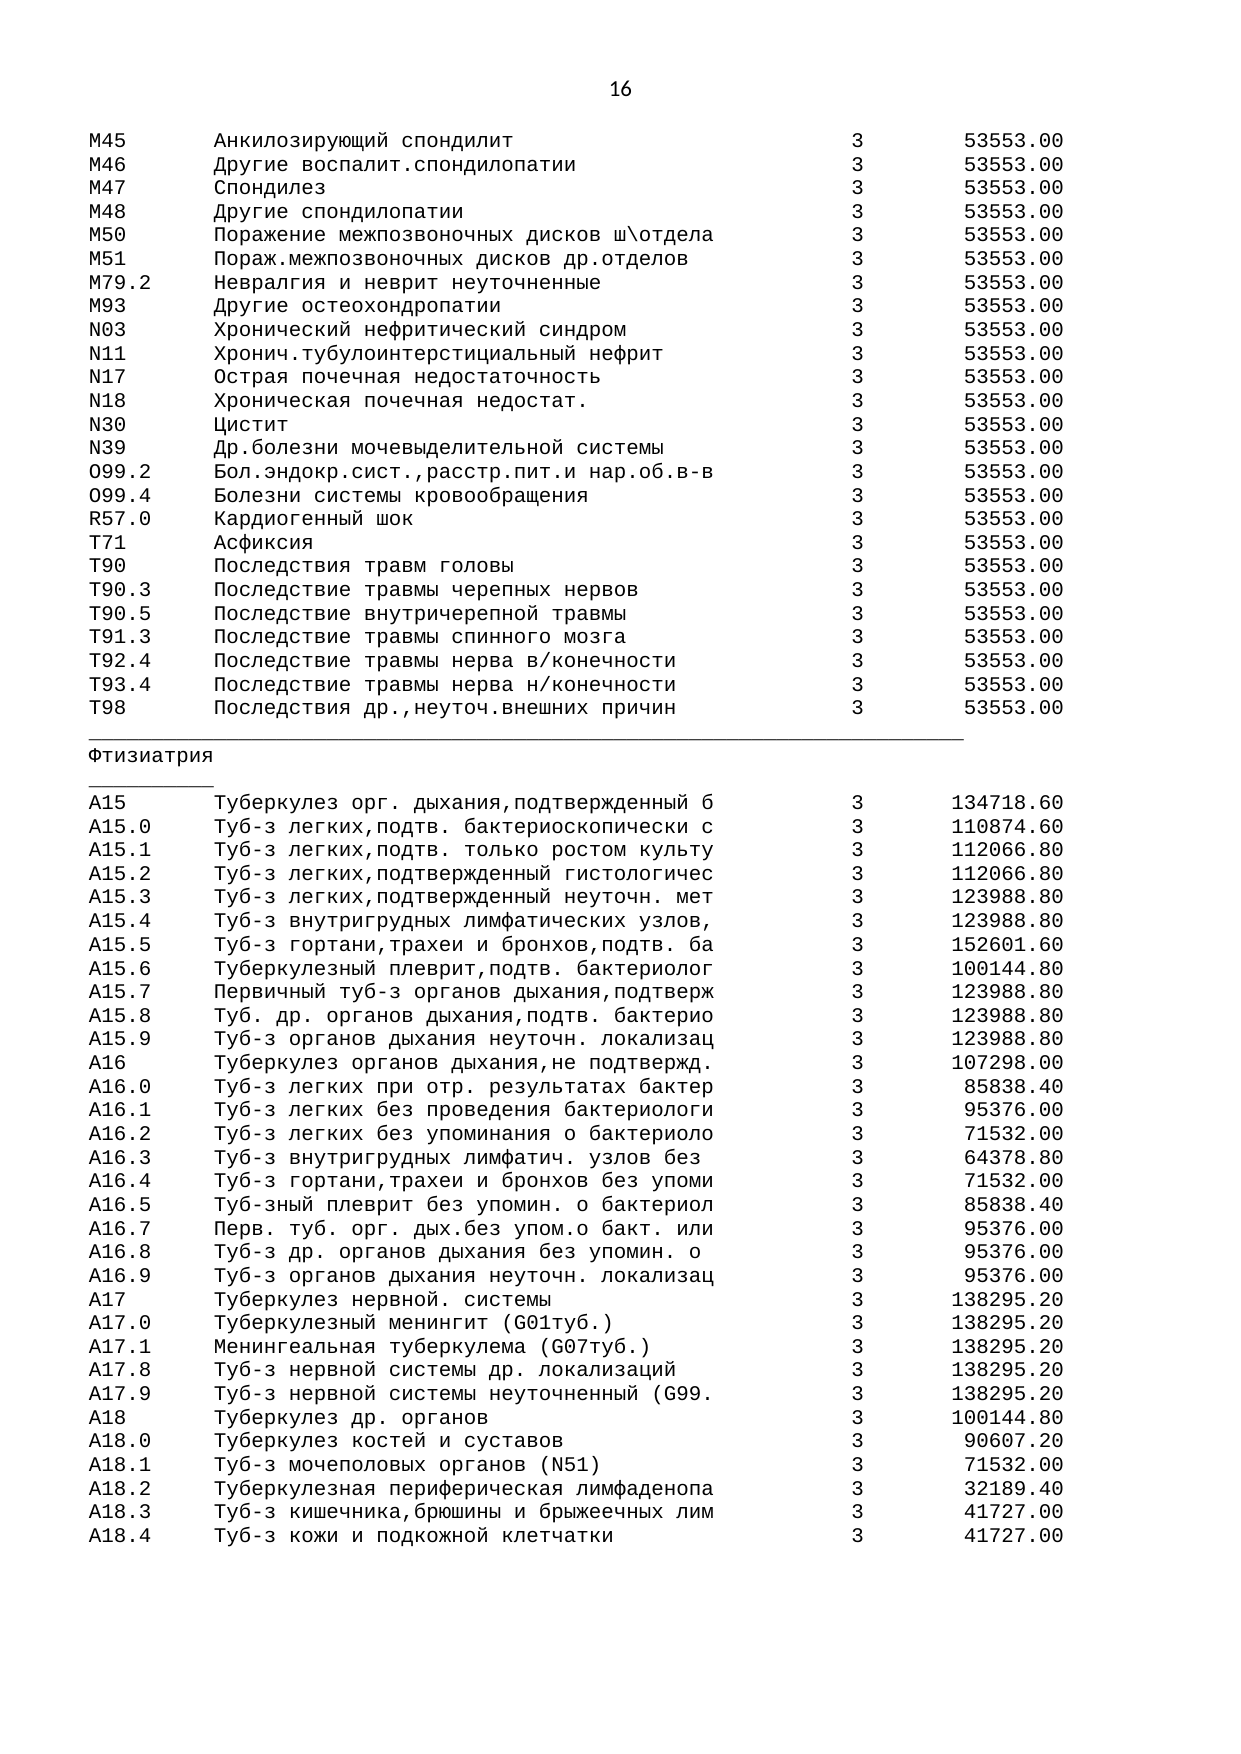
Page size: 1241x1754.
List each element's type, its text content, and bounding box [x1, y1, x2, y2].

text T98 Последствия др.,неуточ.внешних причин 3 53553.00 [89, 697, 1152, 721]
text A17.8 Туб-з нервной системы др. локализаций 3 138295.20 [89, 1359, 1152, 1383]
text A17 Туберкулез нервной. системы 3 138295.20 [89, 1288, 1152, 1312]
text A18.4 Туб-з кожи и подкожной клетчатки 3 41727.00 [89, 1525, 1152, 1549]
text A16.8 Туб-з др. органов дыхания без упомин. о 3 95376.00 [89, 1241, 1152, 1265]
text A17.1 Менингеальная туберкулема (G07туб.) 3 138295.20 [89, 1336, 1152, 1359]
text N11 Хронич.тубулоинтерстициальный нефрит 3 53553.00 [89, 343, 1152, 366]
text A15.0 Туб-з легких,подтв. бактериоскопически с 3 110874.60 [89, 816, 1152, 839]
text R57.0 Кардиогенный шок 3 53553.00 [89, 508, 1152, 532]
text A15.3 Туб-з легких,подтвержденный неуточн. мет 3 123988.80 [89, 887, 1152, 910]
text A15.6 Туберкулезный плеврит,подтв. бактериолог 3 100144.80 [89, 957, 1152, 981]
text A16.2 Туб-з легких без упоминания о бактериоло 3 71532.00 [89, 1123, 1152, 1147]
text A15.9 Туб-з органов дыхания неуточн. локализац 3 123988.80 [89, 1028, 1152, 1052]
text O99.2 Бол.эндокр.сист.,расстр.пит.и нар.об.в-в 3 53553.00 [89, 461, 1152, 484]
text N39 Др.болезни мочевыделительной системы 3 53553.00 [89, 437, 1152, 461]
text A17.0 Туберкулезный менингит (G01туб.) 3 138295.20 [89, 1312, 1152, 1336]
text N30 Цистит 3 53553.00 [89, 414, 1152, 437]
text A15.4 Туб-з внутригрудных лимфатических узлов, 3 123988.80 [89, 910, 1152, 934]
text M50 Поражение межпозвоночных дисков ш\отдела 3 53553.00 [89, 224, 1152, 248]
text A18.1 Туб-з мочеполовых органов (N51) 3 71532.00 [89, 1454, 1152, 1478]
text T93.4 Последствие травмы нерва н/конечности 3 53553.00 [89, 674, 1152, 697]
text A15 Туберкулез орг. дыхания,подтвержденный б 3 134718.60 [89, 792, 1152, 816]
text O99.4 Болезни системы кровообращения 3 53553.00 [89, 484, 1152, 508]
text A16.3 Туб-з внутригрудных лимфатич. узлов без 3 64378.80 [89, 1147, 1152, 1170]
text A16 Туберкулез органов дыхания,не подтвержд. 3 107298.00 [89, 1052, 1152, 1076]
text N03 Хронический нефритический синдром 3 53553.00 [89, 319, 1152, 343]
text A17.9 Туб-з нервной системы неуточненный (G99. 3 138295.20 [89, 1383, 1152, 1407]
text A15.5 Туб-з гортани,трахеи и бронхов,подтв. ба 3 152601.60 [89, 934, 1152, 957]
text A16.7 Перв. туб. орг. дых.без упом.о бакт. или 3 95376.00 [89, 1218, 1152, 1241]
text T91.3 Последствие травмы спинного мозга 3 53553.00 [89, 626, 1152, 650]
text Фтизиатрия [89, 745, 1152, 768]
text A15.8 Туб. др. органов дыхания,подтв. бактерио 3 123988.80 [89, 1005, 1152, 1028]
text A16.5 Туб-зный плеврит без упомин. о бактериол 3 85838.40 [89, 1194, 1152, 1218]
text A15.1 Туб-з легких,подтв. только ростом культу 3 112066.80 [89, 839, 1152, 863]
text A18.0 Туберкулез костей и суставов 3 90607.20 [89, 1430, 1152, 1454]
text __________ [89, 768, 1152, 792]
text A15.2 Туб-з легких,подтвержденный гистологичес 3 112066.80 [89, 863, 1152, 887]
text N18 Хроническая почечная недостат. 3 53553.00 [89, 390, 1152, 414]
text T92.4 Последствие травмы нерва в/конечности 3 53553.00 [89, 650, 1152, 674]
text N17 Острая почечная недостаточность 3 53553.00 [89, 366, 1152, 390]
text M51 Пораж.межпозвоночных дисков др.отделов 3 53553.00 [89, 248, 1152, 272]
text M93 Другие остеохондропатии 3 53553.00 [89, 295, 1152, 319]
text T71 Асфиксия 3 53553.00 [89, 532, 1152, 556]
text A18.2 Туберкулезная периферическая лимфаденопа 3 32189.40 [89, 1478, 1152, 1501]
text M79.2 Невралгия и неврит неуточненные 3 53553.00 [89, 272, 1152, 295]
text M48 Другие спондилопатии 3 53553.00 [89, 201, 1152, 224]
text T90.3 Последствие травмы черепных нервов 3 53553.00 [89, 579, 1152, 603]
text T90 Последствия травм головы 3 53553.00 [89, 556, 1152, 579]
text A16.4 Туб-з гортани,трахеи и бронхов без упоми 3 71532.00 [89, 1170, 1152, 1194]
text M45 Анкилозирующий спондилит 3 53553.00 [89, 130, 1152, 153]
text A16.1 Туб-з легких без проведения бактериологи 3 95376.00 [89, 1099, 1152, 1123]
text A16.0 Туб-з легких при отр. результатах бактер 3 85838.40 [89, 1076, 1152, 1099]
text A18 Туберкулез др. органов 3 100144.80 [89, 1407, 1152, 1430]
text T90.5 Последствие внутричерепной травмы 3 53553.00 [89, 603, 1152, 626]
text A16.9 Туб-з органов дыхания неуточн. локализац 3 95376.00 [89, 1265, 1152, 1288]
text M47 Спондилез 3 53553.00 [89, 177, 1152, 201]
text A15.7 Первичный туб-з органов дыхания,подтверж 3 123988.80 [89, 981, 1152, 1005]
text A18.3 Туб-з кишечника,брюшины и брыжеечных лим 3 41727.00 [89, 1501, 1152, 1525]
text M46 Другие воспалит.спондилопатии 3 53553.00 [89, 153, 1152, 177]
text ______________________________________________________________________ [89, 721, 1152, 745]
